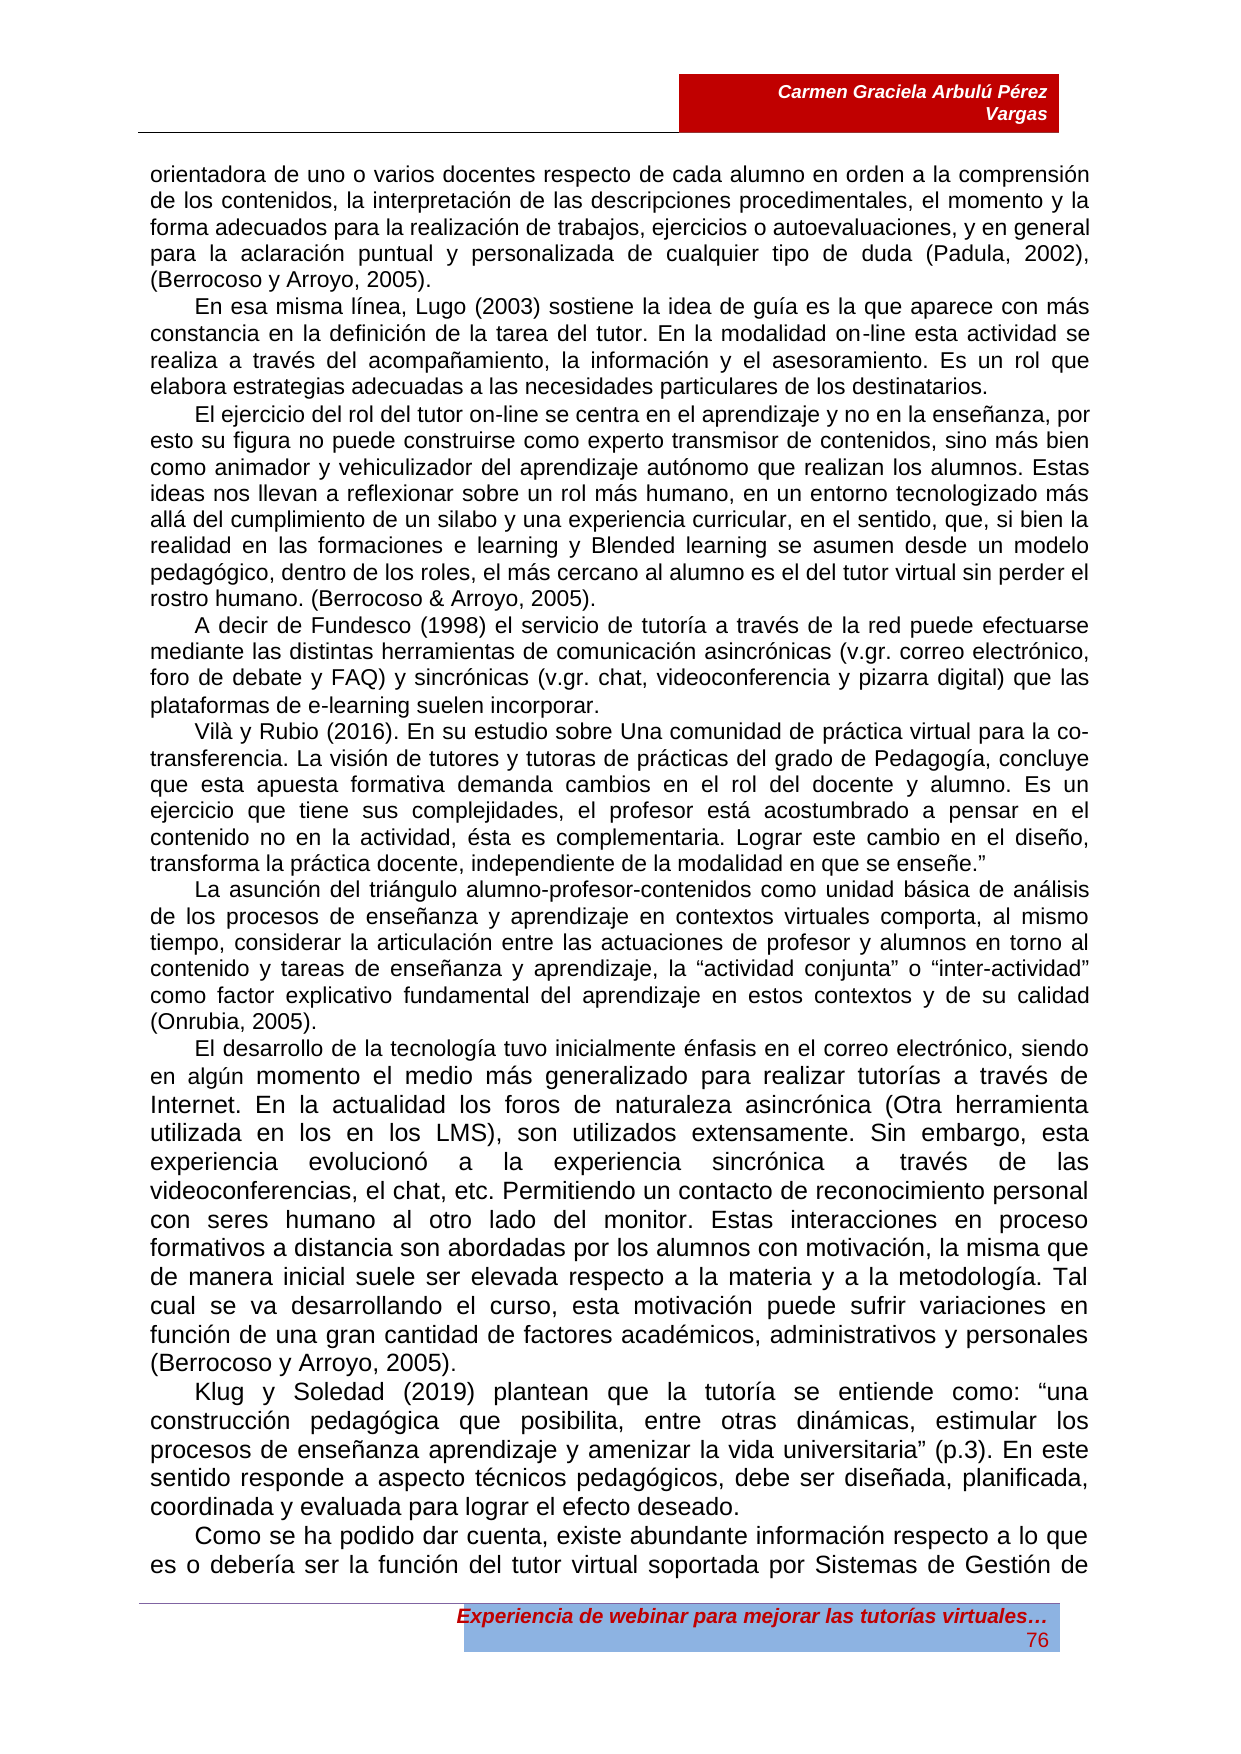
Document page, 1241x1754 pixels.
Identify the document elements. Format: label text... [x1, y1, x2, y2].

text El ejercicio del rol del tutor on‐line se centra en el aprendizaje y no en la enseñanza, por esto su figura no puede construirse como experto transmisor de contenidos, sino más bien como animador y vehiculizador del aprendizaje autónomo que realizan los alumnos. Estas ideas nos llevan a reflexionar sobre un rol más humano, en un entorno tecnologizado más allá del cumplimiento de un silabo y una experiencia curricular, en el sentido, que, si bien la realidad en las formaciones e learning y Blended learning se asumen desde un modelo pedagógico, dentro de los roles, el más cercano al alumno es el del tutor virtual sin perder el rostro humano. (Berrocoso & Arroyo, 2005). [150, 399, 1090, 612]
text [150, 161, 1090, 293]
text A decir de Fundesco (1998) el servicio de tutoría a través de la red puede efectuarse mediante las distintas herramientas de comunicación asincrónicas (v.gr. correo electrónico, foro de debate y FAQ) y sincrónicas (v.gr. chat, videoconferencia y pizarra digital) que las plataformas de e‐learning suelen incorporar. [150, 612, 1090, 718]
text Klug y Soledad (2019) plantean que la tutoría se entiende como: “una construcción pedagógica que posibilita, entre otras dinámicas, estimular los procesos de enseñanza aprendizaje y amenizar la vida universitaria” (p.3). En este sentido responde a aspecto técnicos pedagógicos, debe ser diseñada, planificada, coordinada y evaluada para lograr el efecto deseado. [150, 1377, 1090, 1521]
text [150, 1521, 1090, 1578]
text En esa misma línea, Lugo (2003) sostiene la idea de guía es la que aparece con más constancia en la definición de la tarea del tutor. En la modalidad on‐line esta actividad se realiza a través del acompañamiento, la información y el asesoramiento. Es un rol que elabora estrategias adecuadas a las necesidades particulares de los destinatarios. [150, 293, 1090, 399]
text Vilà y Rubio (2016). En su estudio sobre Una comunidad de práctica virtual para la co-transferencia. La visión de tutores y tutoras de prácticas del grado de Pedagogía, concluye que esta apuesta formativa demanda cambios en el rol del docente y alumno. Es un ejercicio que tiene sus complejidades, el profesor está acostumbrado a pensar en el contenido no en la actividad, ésta es complementaria. Lograr este cambio en el diseño, transforma la práctica docente, independiente de la modalidad en que se enseñe.” [150, 718, 1090, 876]
text La asunción del triángulo alumno-profesor-contenidos como unidad básica de análisis de los procesos de enseñanza y aprendizaje en contextos virtuales comporta, al mismo tiempo, considerar la articulación entre las actuaciones de profesor y alumnos en torno al contenido y tareas de enseñanza y aprendizaje, la “actividad conjunta” o “inter-actividad” como factor explicativo fundamental del aprendizaje en estos contextos y de su calidad (Onrubia, 2005). [150, 876, 1090, 1034]
text El desarrollo de la tecnología tuvo inicialmente énfasis en el correo electrónico, siendo en algún momento el medio más generalizado para realizar tutorías a través de Internet. En la actualidad los foros de naturaleza asincrónica (Otra herramienta utilizada en los en los LMS), son utilizados extensamente. Sin embargo, esta experiencia evolucionó a la experiencia sincrónica a través de las videoconferencias, el chat, etc. Permitiendo un contacto de reconocimiento personal con seres humano al otro lado del monitor. Estas interacciones en proceso formativos a distancia son abordadas por los alumnos con motivación, la misma que de manera inicial suele ser elevada respecto a la materia y a la metodología. Tal cual se va desarrollando el curso, esta motivación puede sufrir variaciones en función de una gran cantidad de factores académicos, administrativos y personales (Berrocoso y Arroyo, 2005). [150, 1034, 1090, 1377]
